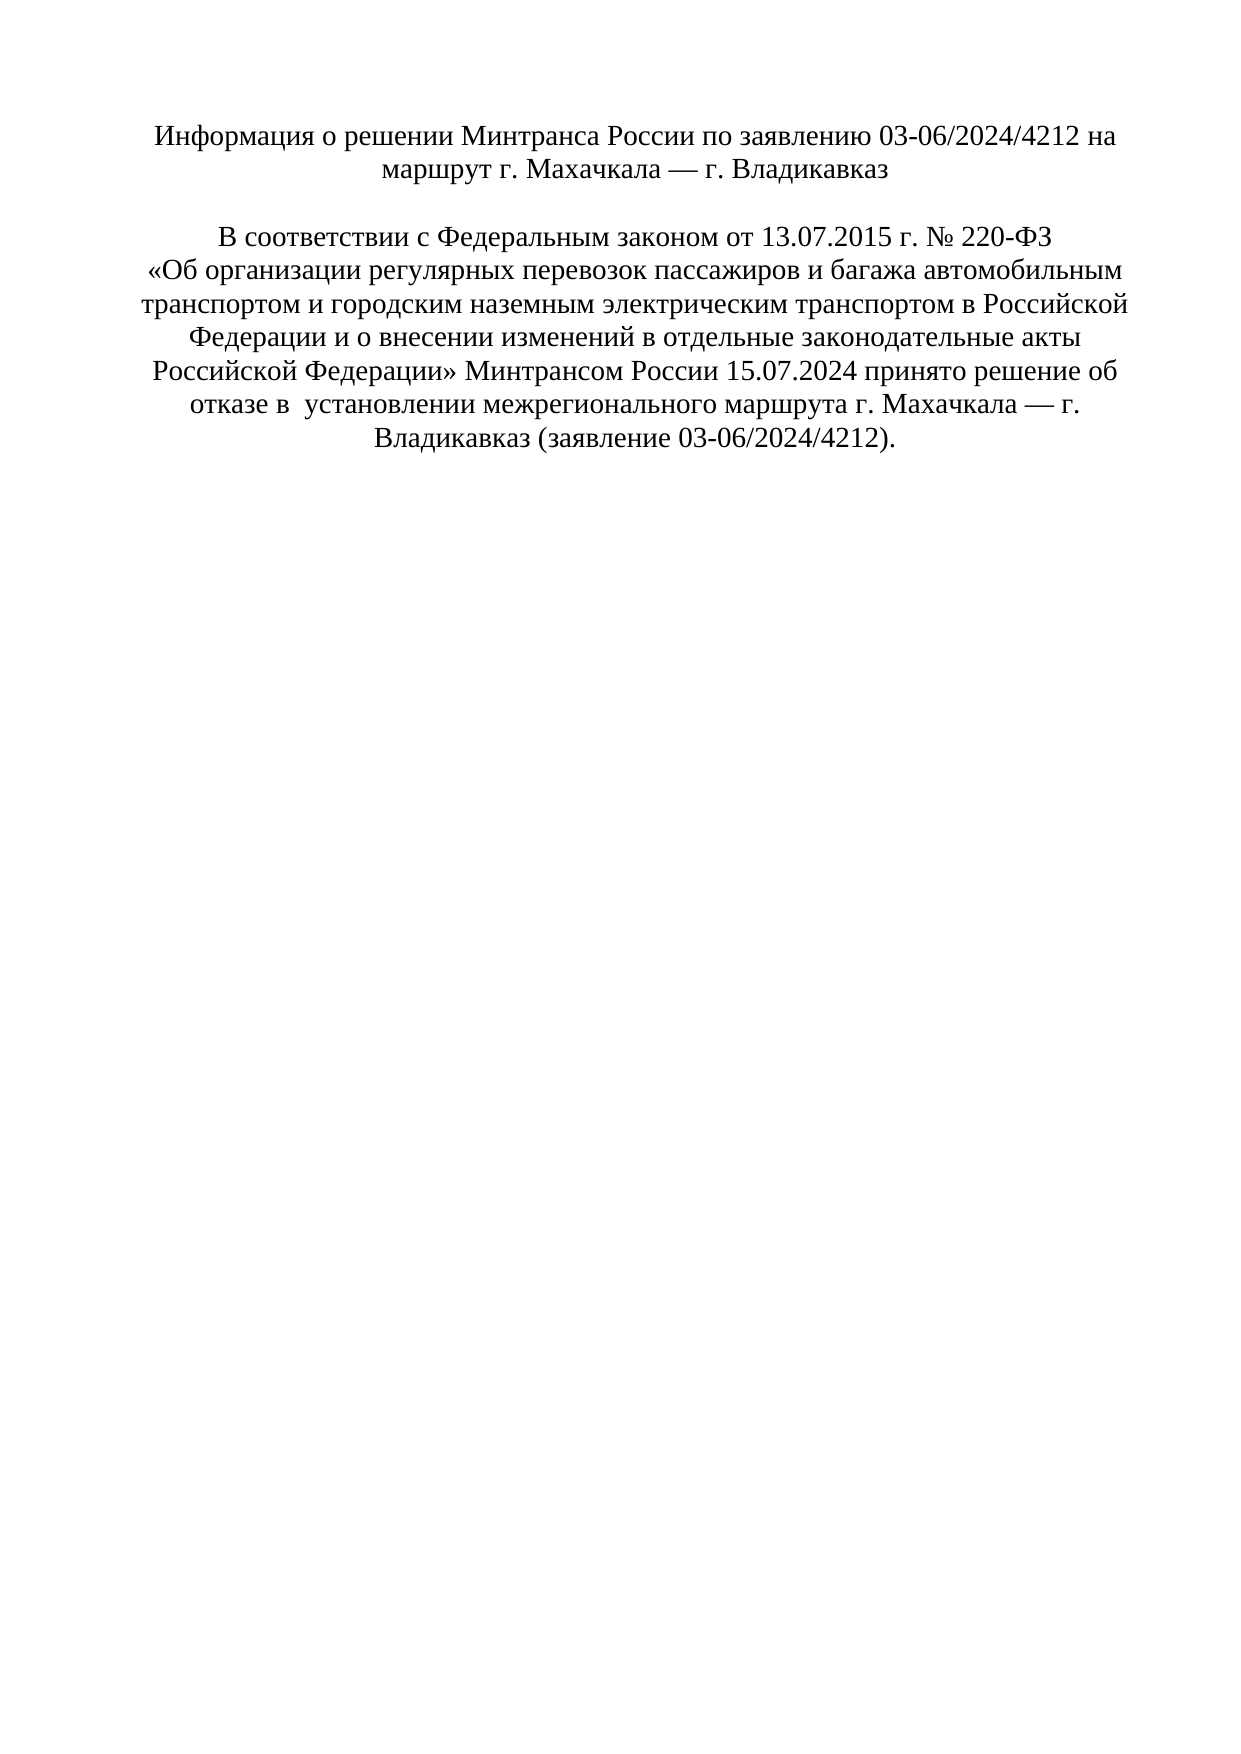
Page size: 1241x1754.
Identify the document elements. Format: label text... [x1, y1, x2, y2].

text Информация о решении Минтранса России по заявлению 03-06/2024/4212 на маршрут г. Махачкала — г. Владикавказ [118, 118, 1152, 185]
text В соответствии с Федеральным законом от 13.07.2015 г. № 220-ФЗ «Об организации регулярных перевозок пассажиров и багажа автомобильным транспортом и городским наземным электрическим транспортом в Российской Федерации и о внесении изменений в отдельные законодательные акты Российской Федерации» Минтрансом России 15.07.2024 принято решение об отказе в установлении межрегионального маршрута г. Махачкала — г. Владикавказ (заявление 03-06/2024/4212). [118, 219, 1152, 453]
